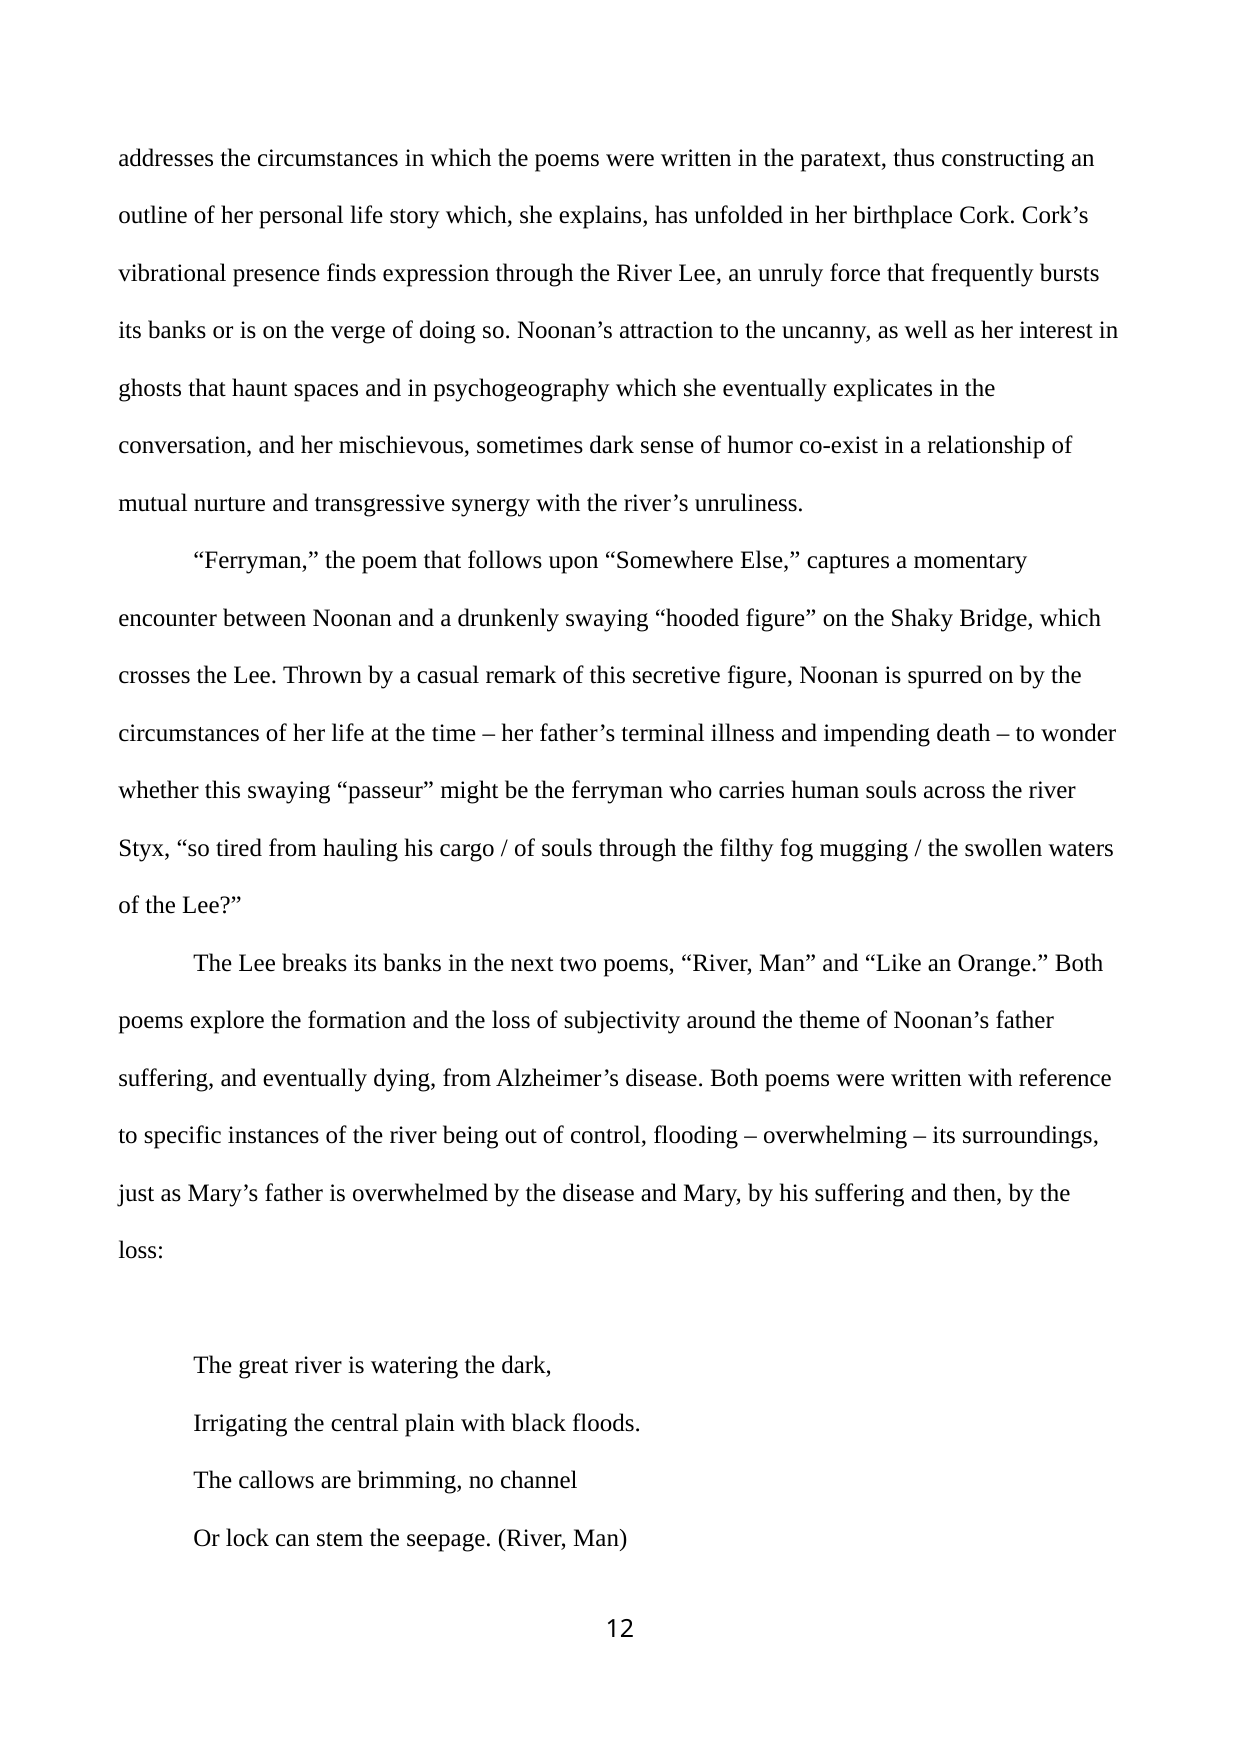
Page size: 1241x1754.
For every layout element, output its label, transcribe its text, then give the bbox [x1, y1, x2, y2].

text The callows are brimming, no channel [118, 1466, 1122, 1494]
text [118, 143, 1122, 517]
text The great river is watering the dark, [118, 1351, 1122, 1379]
text “Ferryman,” the poem that follows upon “Somewhere Else,” captures a momentary encounter between Noonan and a drunkenly swaying “hooded figure” on the Shaky Bridge, which crosses the Lee. Thrown by a casual remark of this secretive figure, Noonan is spurred on by the circumstances of her life at the time – her father’s terminal illness and impending death – to wonder whether this swaying “passeur” might be the ferryman who carries human souls across the river Styx, “so tired from hauling his cargo / of souls through the filthy fog mugging / the swollen waters of the Lee?” [118, 546, 1122, 919]
text Or lock can stem the seepage. (River, Man) [118, 1523, 1122, 1552]
text The Lee breaks its banks in the next two poems, “River, Man” and “Like an Orange.” Both poems explore the formation and the loss of subjectivity around the theme of Noonan’s father suffering, and eventually dying, from Alzheimer’s disease. Both poems were written with reference to specific instances of the river being out of control, flooding – overwhelming – its surroundings, just as Mary’s father is overwhelmed by the disease and Mary, by his suffering and then, by the loss: [118, 948, 1122, 1264]
text Irrigating the central plain with black floods. [118, 1408, 1122, 1437]
